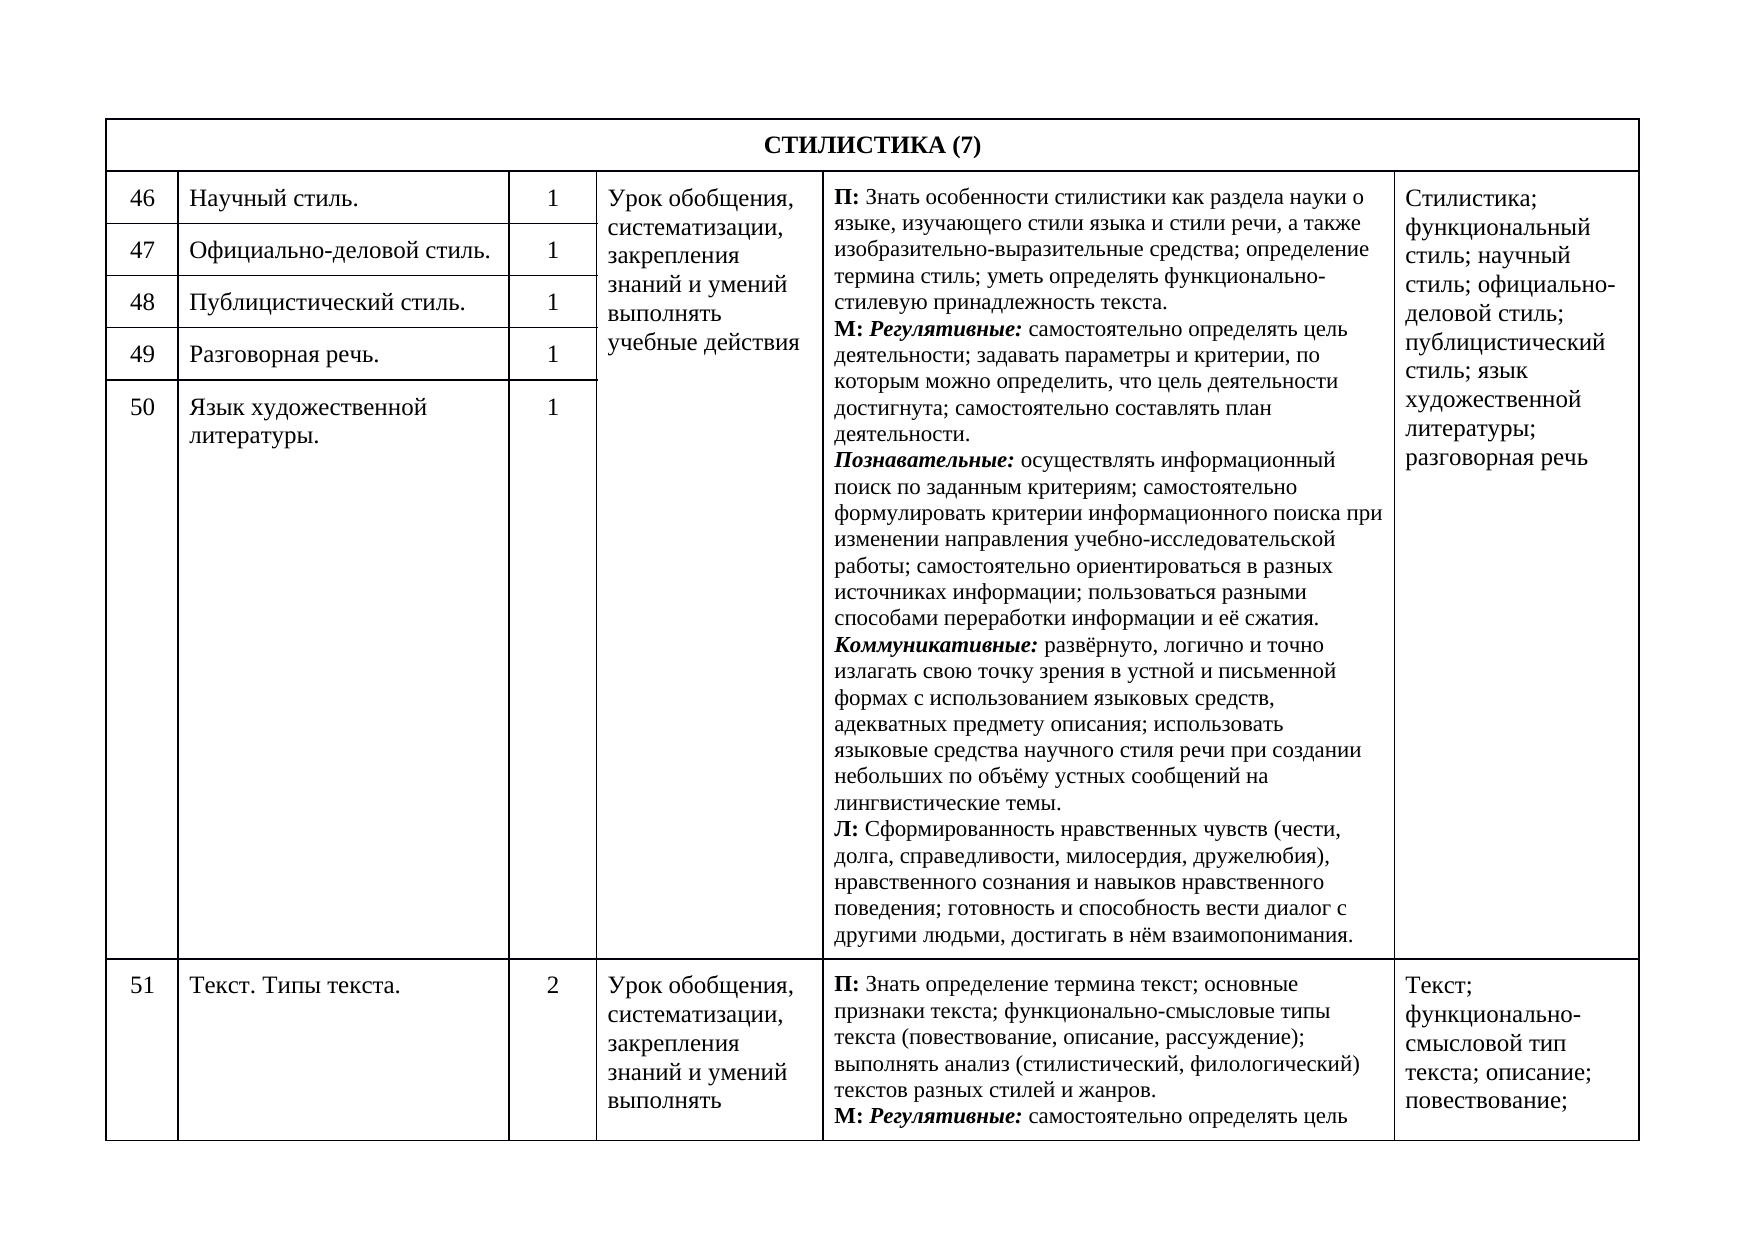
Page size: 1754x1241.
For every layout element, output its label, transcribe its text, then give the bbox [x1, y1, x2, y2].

table_cell Стилистика; функциональный стиль; научный стиль; официально-деловой стиль; публицистический стиль; язык художественной литературы; разговорная речь [1395, 172, 1638, 958]
table_cell 1 [510, 276, 596, 327]
table_cell Текст. Типы текста. [179, 960, 508, 1139]
table_cell 1 [510, 224, 596, 275]
table_cell Публицистический стиль. [179, 276, 508, 327]
table_cell Урок обобщения, систематизации, закрепления знаний и умений выполнять учебные действия [597, 172, 822, 958]
table_cell Официально-деловой стиль. [179, 224, 508, 275]
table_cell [597, 960, 822, 1139]
table_cell Разговорная речь. [179, 328, 508, 379]
table_cell П: Знать особенности стилистики как раздела науки о языке, изучающего стили языка и стили речи, а также изобразительно-выразительные средства; определение термина стиль; уметь определять функционально-стилевую принадлежность текста. М: Регулятивные: самостоятельно определять цель деятельности; задавать параметры и критерии, по которым можно определить, что цель деятельности достигнута; самостоятельно составлять план деятельности. Познавательные: осуществлять информационный поиск по заданным критериям; самостоятельно формулировать критерии информационного поиска при изменении направления учебно-исследовательской работы; самостоятельно ориентироваться в разных источниках информации; пользоваться разными способами переработки информации и её сжатия. Коммуникативные: развёрнуто, логично и точно излагать свою точку зрения в устной и письменной формах с использованием языковых средств, адекватных предмету описания; использовать языковые средства научного стиля речи при создании небольших по объёму устных сообщений на лингвистические темы. Л: Сформированность нравственных чувств (чести, долга, справедливости, милосердия, дружелюбия), нравственного сознания и навыков нравственного поведения; готовность и способность вести диалог с другими людьми, достигать в нём взаимопонимания. [824, 172, 1394, 958]
table_cell 46 [107, 172, 177, 222]
table_cell 48 [107, 276, 177, 327]
table_cell Язык художественной литературы. [179, 381, 508, 958]
table_cell Научный стиль. [179, 172, 508, 222]
table_cell СТИЛИСТИКА (7) [107, 120, 1638, 170]
table_cell 1 [510, 381, 596, 958]
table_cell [1395, 960, 1638, 1139]
table_cell 2 [510, 960, 596, 1139]
table_cell 50 [107, 381, 177, 958]
table_cell 1 [510, 172, 596, 222]
table_cell 51 [107, 960, 177, 1139]
table_cell 1 [510, 328, 596, 379]
table_cell 47 [107, 224, 177, 275]
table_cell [824, 960, 1394, 1139]
table_cell 49 [107, 328, 177, 379]
